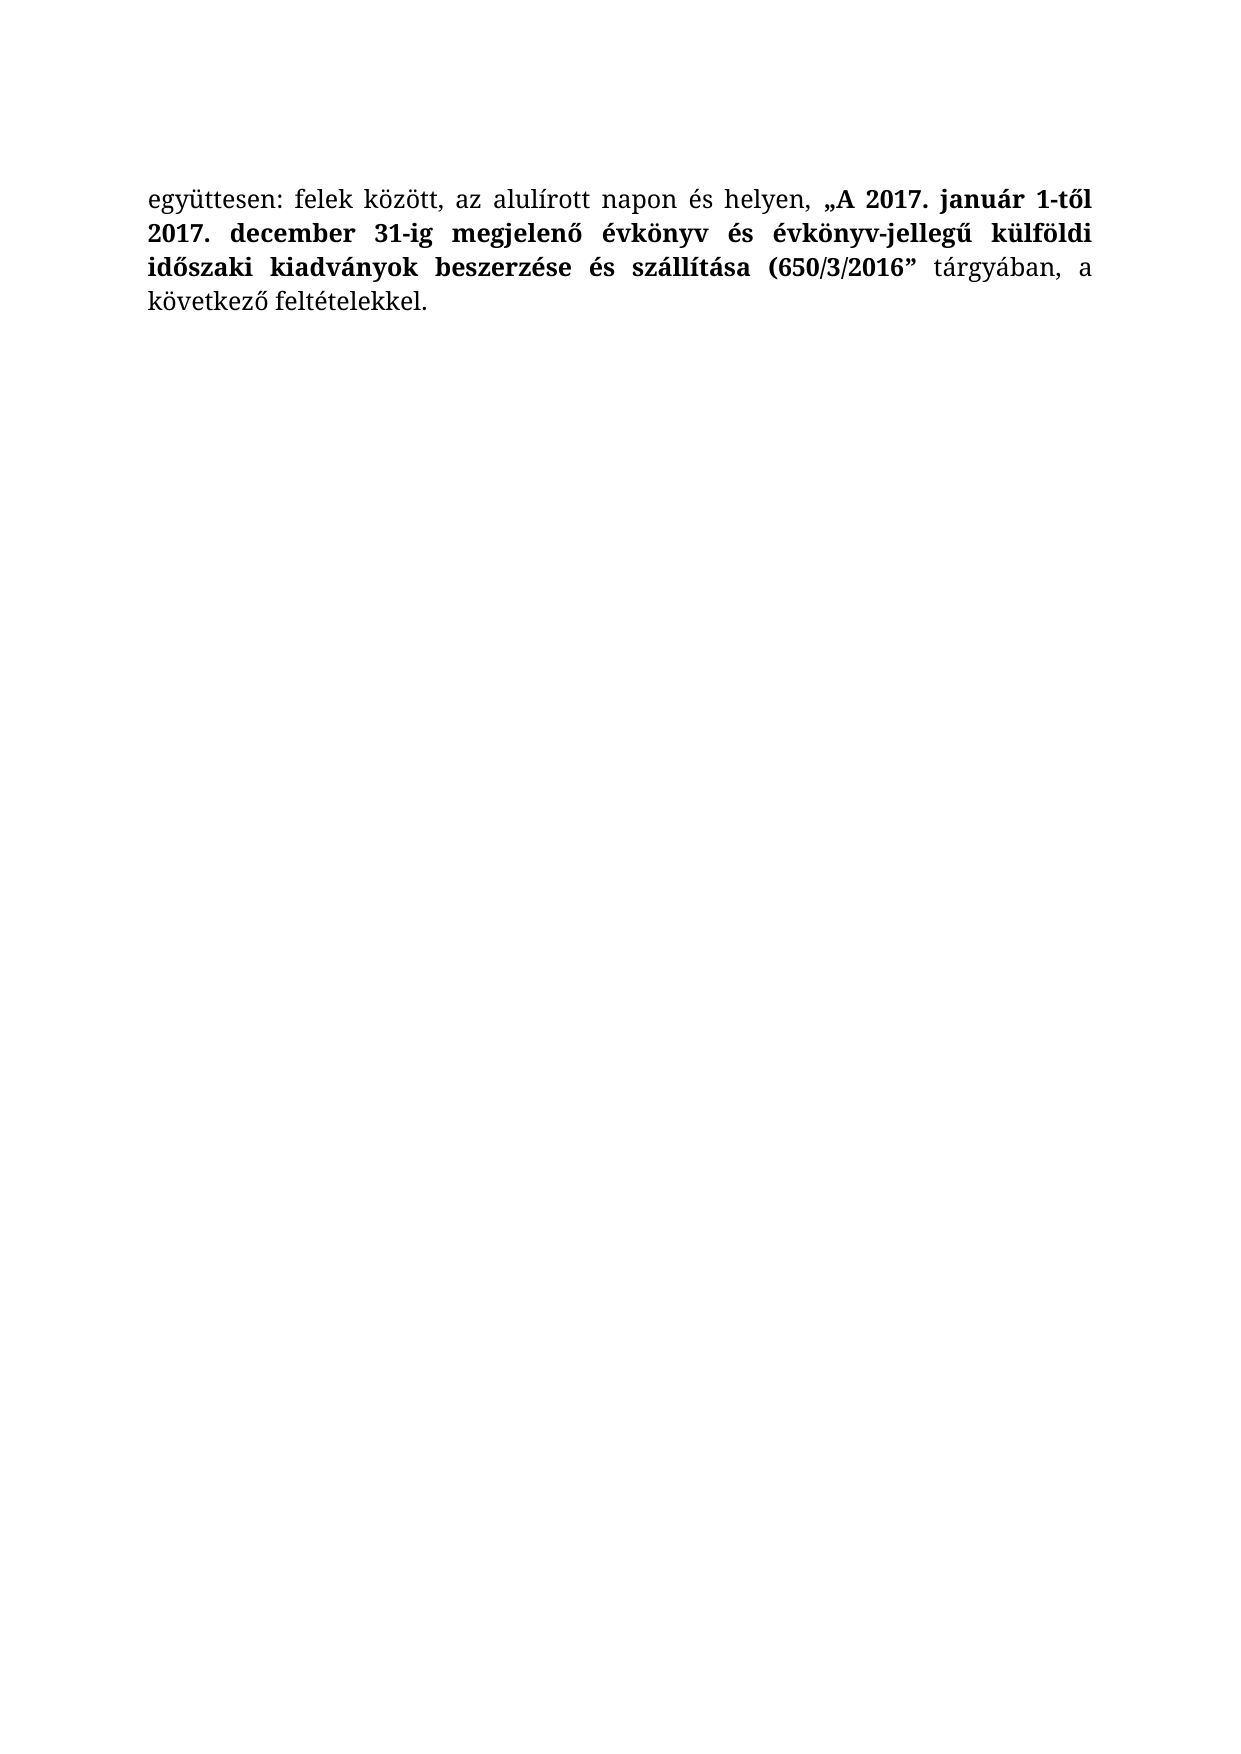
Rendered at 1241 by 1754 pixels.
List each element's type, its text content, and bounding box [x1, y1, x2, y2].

text együttesen: felek között, az alulírott napon és helyen, „A 2017. január 1-től 2017. december 31-ig megjelenő évkönyv és évkönyv-jellegű külföldi időszaki kiadványok beszerzése és szállítása (650/3/2016” tárgyában, a következő feltételekkel. [148, 182, 1093, 318]
